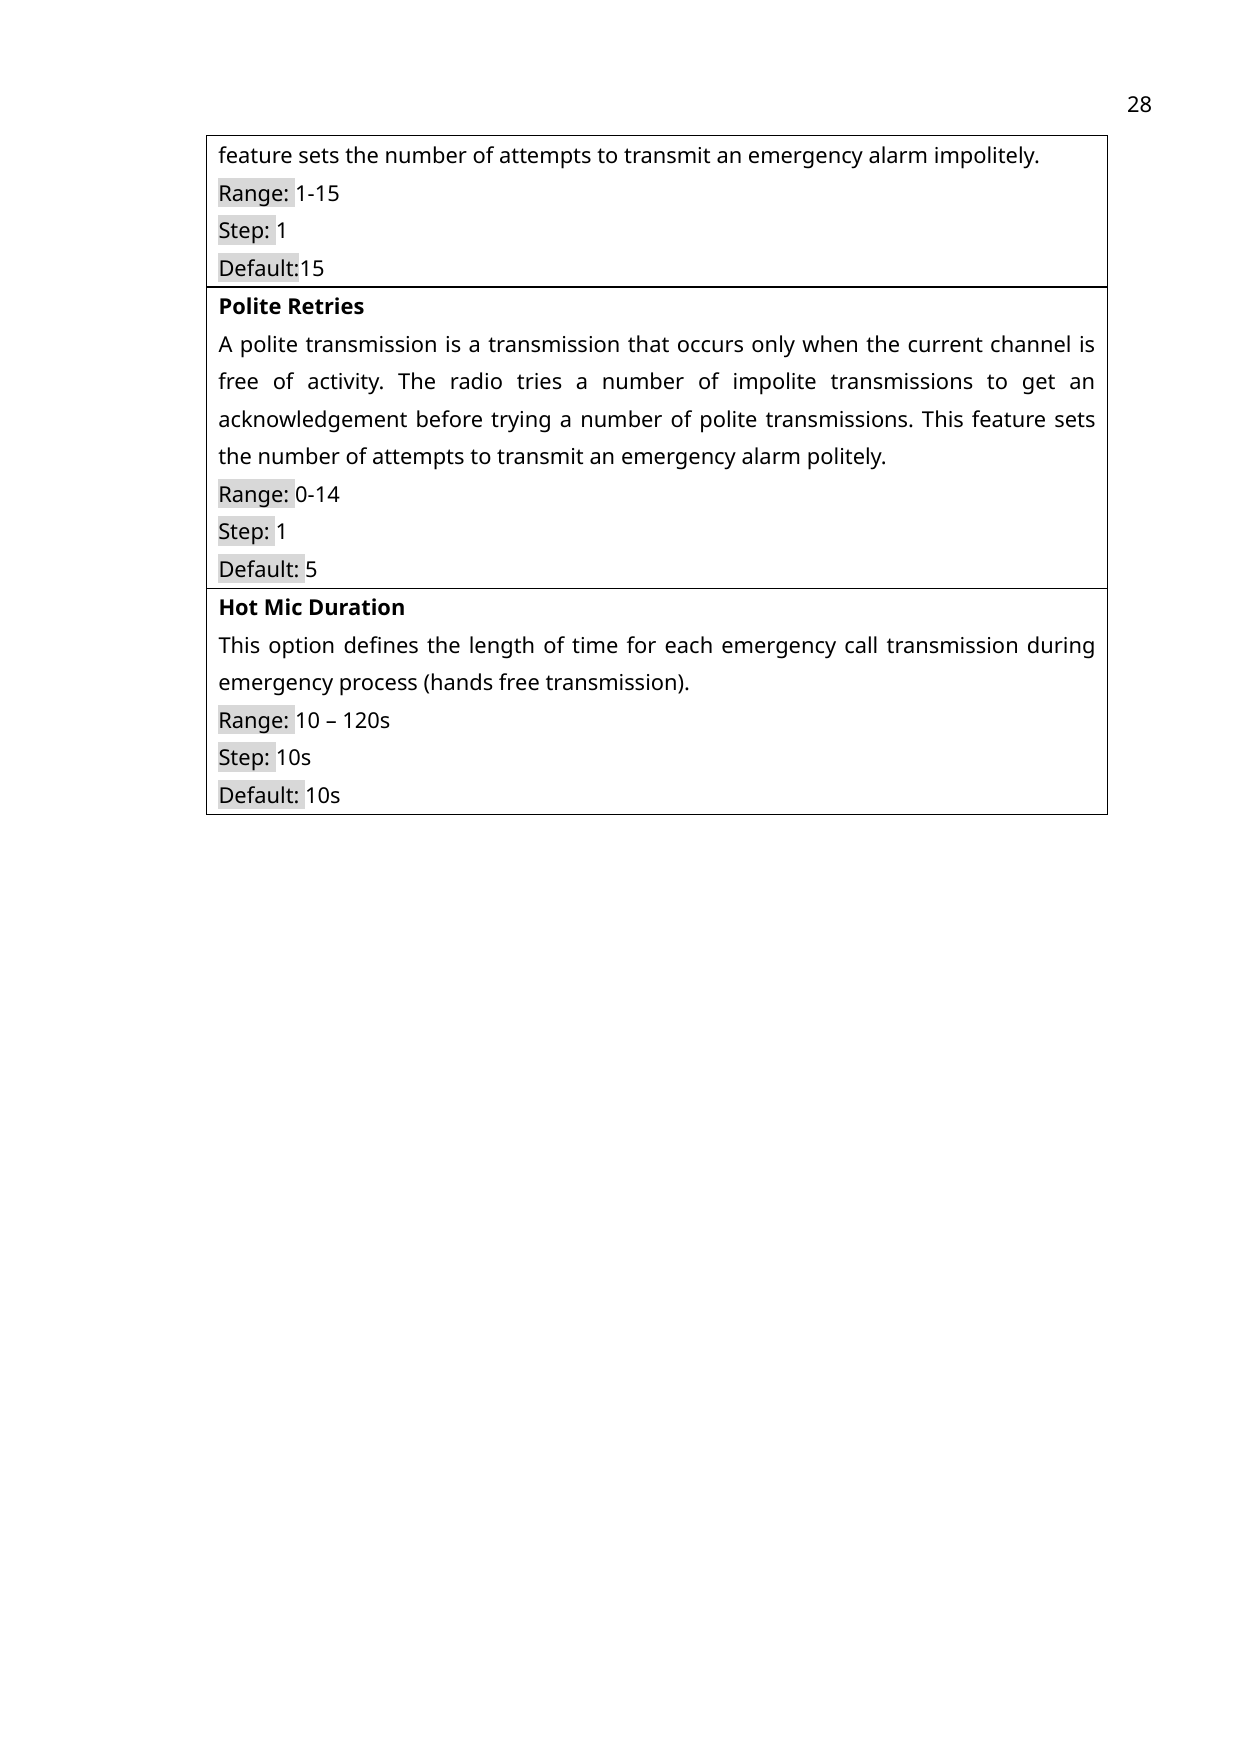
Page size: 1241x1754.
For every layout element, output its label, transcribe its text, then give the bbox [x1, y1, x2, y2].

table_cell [207, 136, 1107, 286]
table_cell Polite Retries A polite transmission is a transmission that occurs only when the current channel is free of activity. The radio tries a number of impolite transmissions to get an acknowledgement before trying a number of polite transmissions. This feature sets the number of attempts to transmit an emergency alarm politely. Range: 0-14 Step: 1 Default: 5 [207, 288, 1107, 587]
table_cell Hot Mic Duration This option defines the length of time for each emergency call transmission during emergency process (hands free transmission). Range: 10 – 120s Step: 10s Default: 10s [207, 589, 1107, 813]
